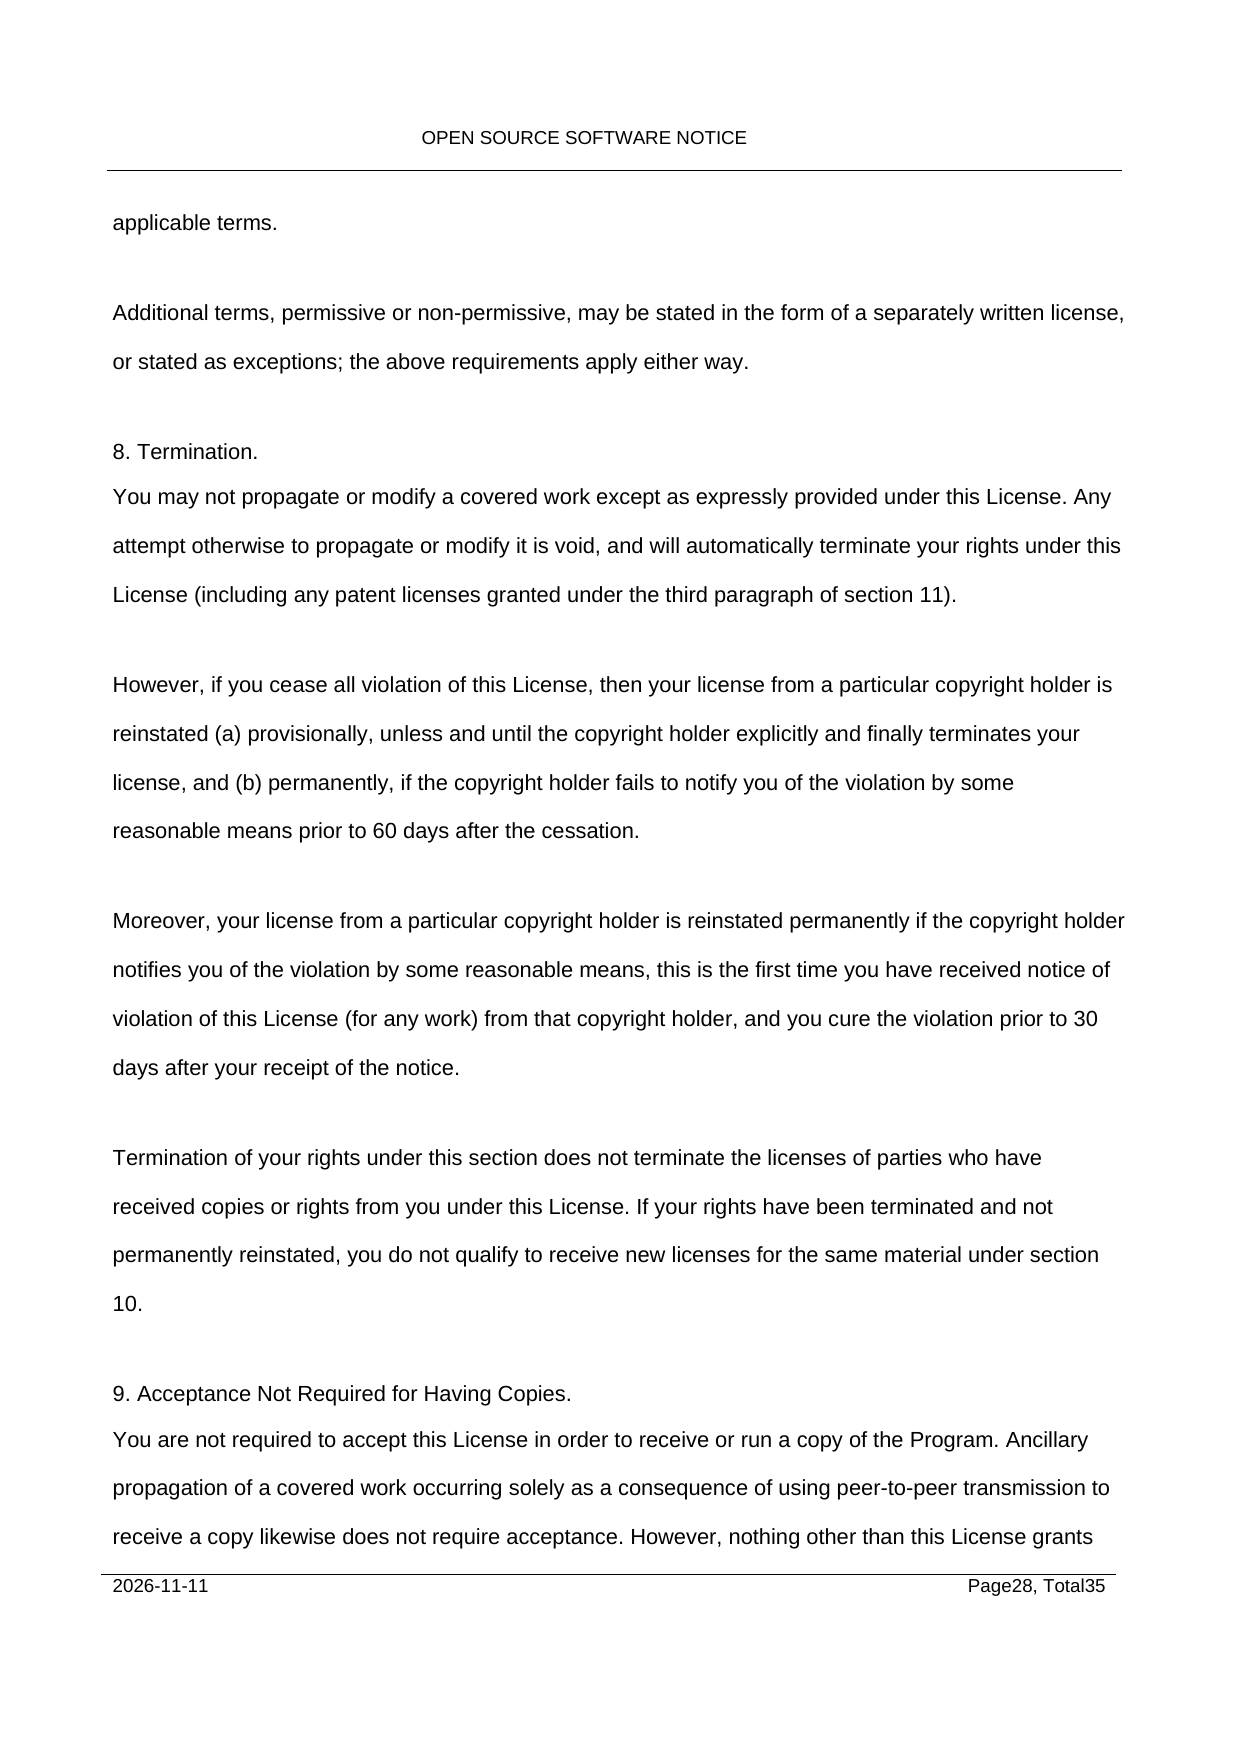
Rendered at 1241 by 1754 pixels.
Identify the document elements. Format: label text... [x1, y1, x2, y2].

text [112, 1423, 1128, 1553]
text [112, 206, 1128, 239]
text However, if you cease all violation of this License, then your license from a particular copyright holder is reinstated (a) provisionally, unless and until the copyright holder explicitly and finally terminates your license, and (b) permanently, if the copyright holder fails to notify you of the violation by some reasonable means prior to 60 days after the cessation. [112, 668, 1128, 847]
text 9. Acceptance Not Required for Having Copies. [112, 1378, 1128, 1410]
text Moreover, your license from a particular copyright holder is reinstated permanently if the copyright holder notifies you of the violation by some reasonable means, this is the first time you have received notice of violation of this License (for any work) from that copyright holder, and you cure the violation prior to 30 days after your receipt of the notice. [112, 905, 1128, 1083]
text You may not propagate or modify a covered work except as expressly provided under this License. Any attempt otherwise to propagate or modify it is void, and will automatically terminate your rights under this License (including any patent licenses granted under the third paragraph of section 11). [112, 481, 1128, 611]
text 8. Termination. [112, 436, 1128, 468]
text Additional terms, permissive or non-permissive, may be stated in the form of a separately written license, or stated as exceptions; the above requirements apply either way. [112, 297, 1128, 378]
text Termination of your rights under this section does not terminate the licenses of parties who have received copies or rights from you under this License. If your rights have been terminated and not permanently reinstated, you do not qualify to receive new licenses for the same material under section 10. [112, 1141, 1128, 1320]
